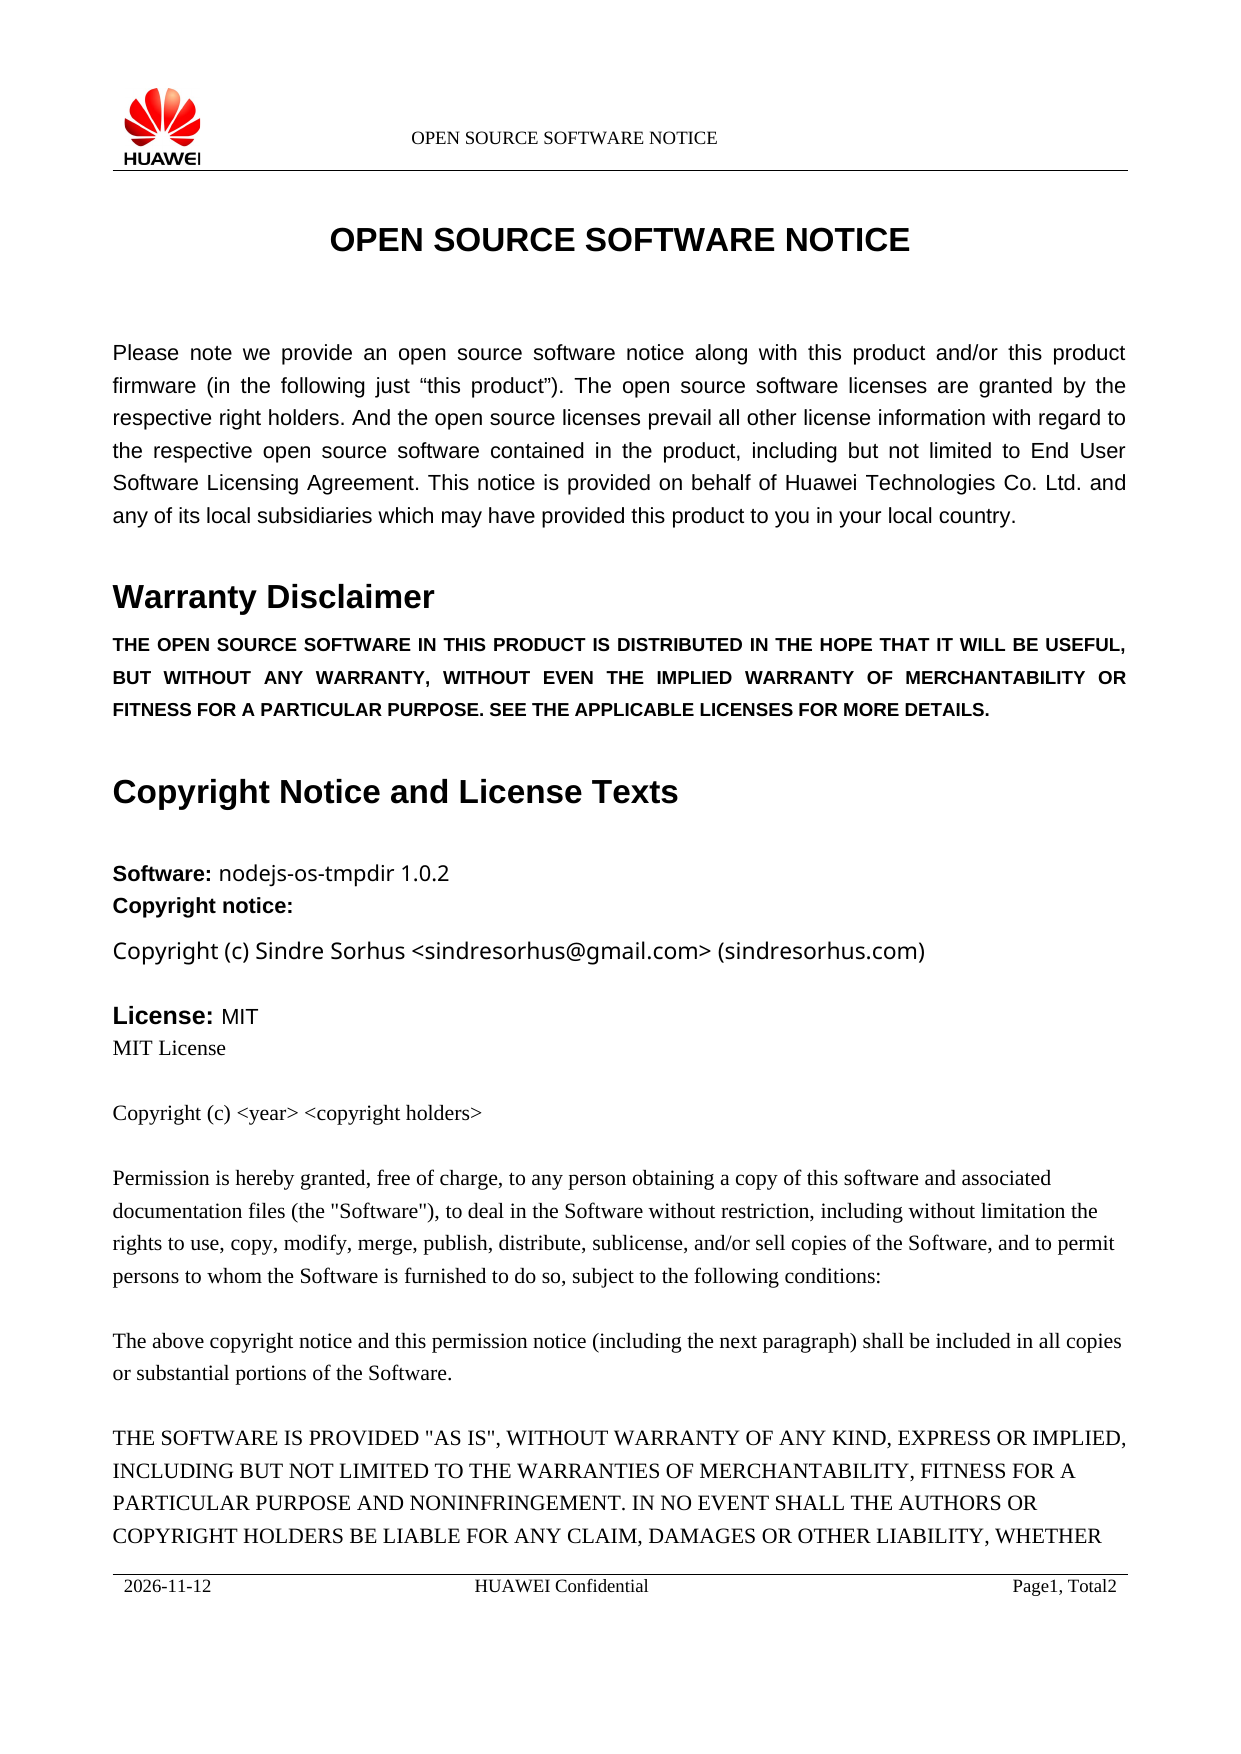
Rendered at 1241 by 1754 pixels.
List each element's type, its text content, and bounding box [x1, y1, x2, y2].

text The open source software in this product is distributed in the hope that it will be useful, but WITHOUT ANY WARRANTY, without even the implied warranty of MERCHANTABILITY or FITNESS FOR A PARTICULAR PURPOSE. See the applicable licenses for more details. [112, 629, 1128, 726]
text Please note we provide an open source software notice along with this product and/or this product firmware (in the following just “this product”). The open source software licenses are granted by the respective right holders. And the open source licenses prevail all other license information with regard to the respective open source software contained in the product, including but not limited to End User Software Licensing Agreement. This notice is provided on behalf of Huawei Technologies Co. Ltd. and any of its local subsidiaries which may have provided this product to you in your local country. [112, 336, 1128, 531]
text Copyright (c) Sindre Sorhus <sindresorhus@gmail.com> (sindresorhus.com) [112, 934, 1128, 999]
text Copyright Notice and License Texts [112, 759, 1128, 824]
picture [124, 88, 201, 165]
text Copyright notice: [112, 889, 1128, 921]
text OPEN SOURCE SOFTWARE NOTICE [112, 206, 1128, 271]
text Warranty Disclaimer [112, 564, 1128, 629]
title Software: nodejs-os-tmpdir 1.0.2 [112, 856, 1128, 889]
text License: MIT [112, 999, 1128, 1031]
